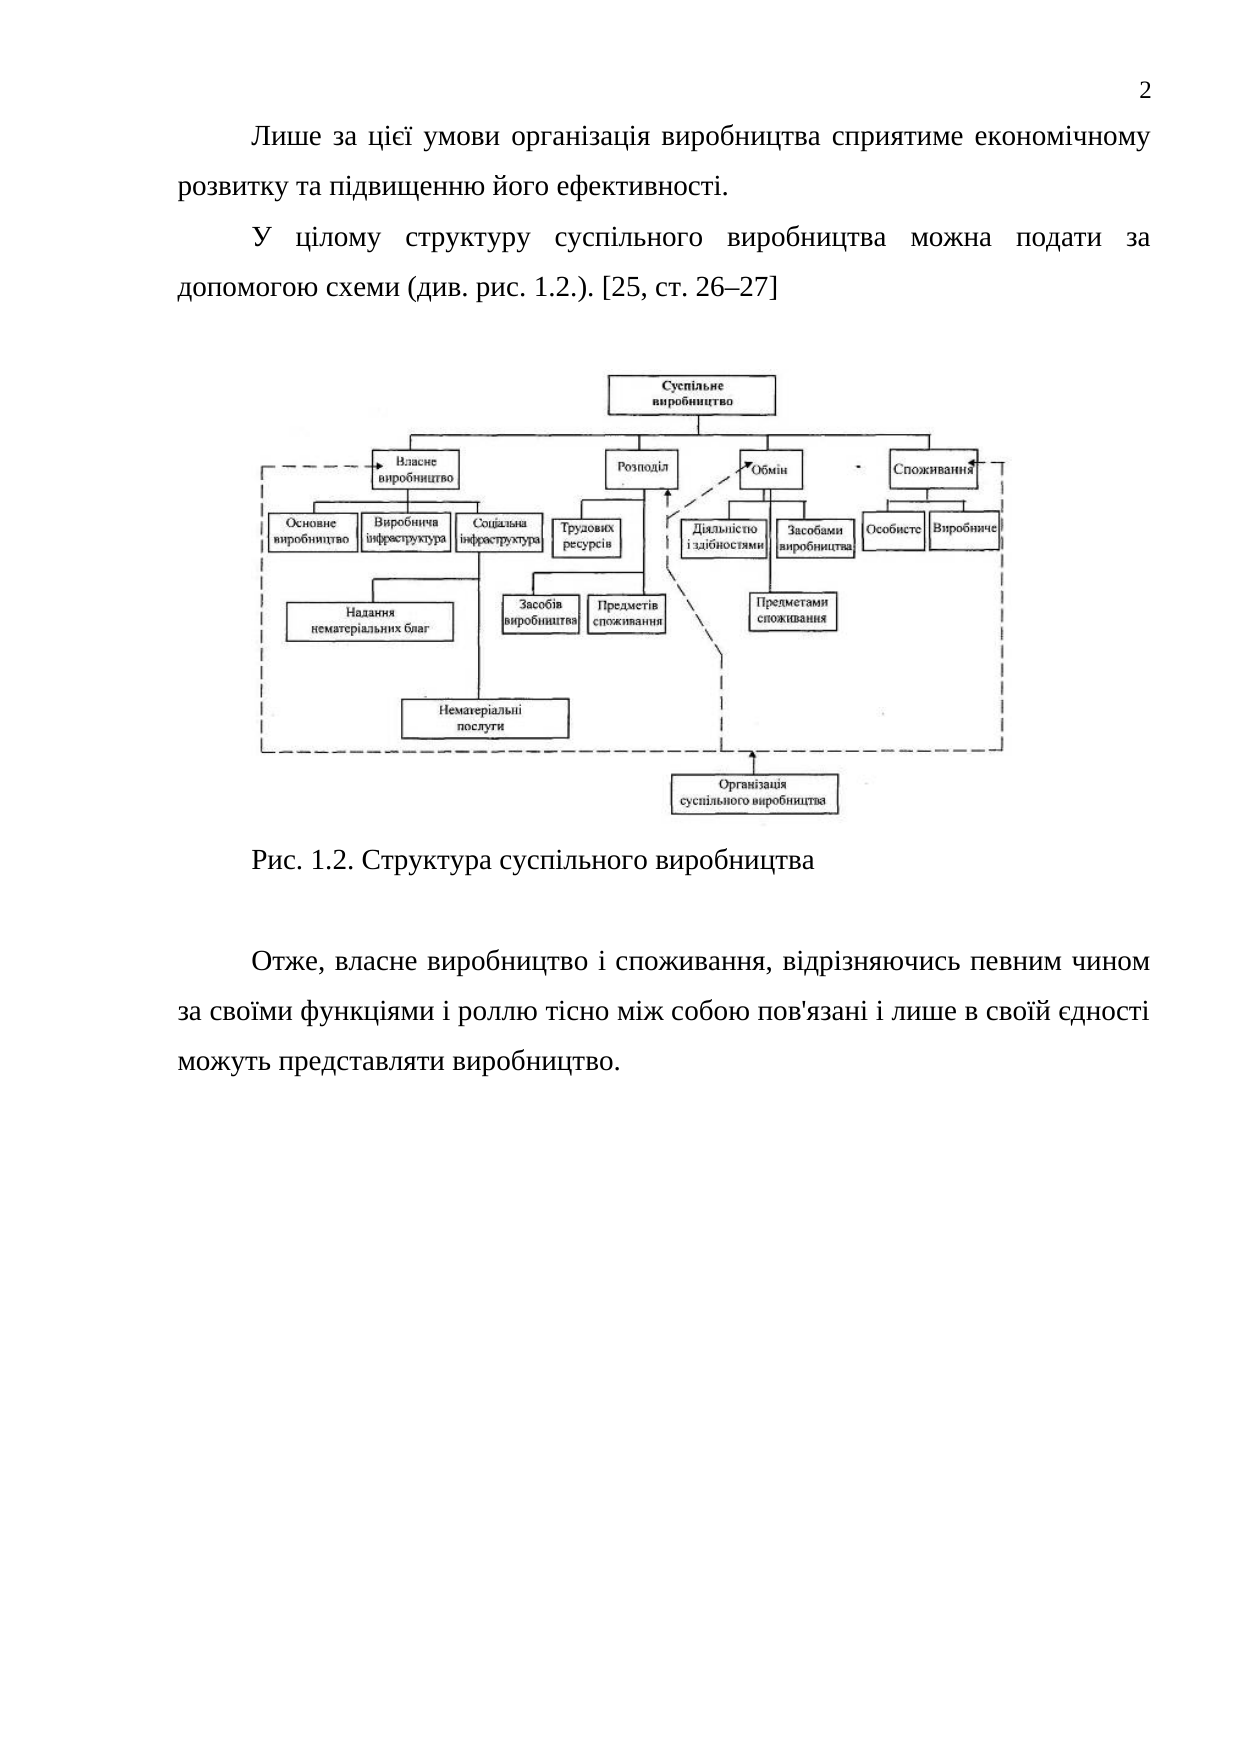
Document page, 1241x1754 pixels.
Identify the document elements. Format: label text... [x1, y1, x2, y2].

text У цілому структуру суспільного виробництва можна подати за допомогою схеми (див. рис. 1.2.). [25, ст. 26–27] [177, 219, 1152, 303]
picture [251, 369, 1012, 828]
text Отже, власне виробництво і споживання, відрізняючись певним чином за своїми функціями і роллю тісно між собою пов'язані і лише в своїй єдності можуть представляти виробництво. [177, 943, 1152, 1077]
text Рис. 1.2. Структура суспільного виробництва [177, 842, 1152, 876]
text Лише за цієї умови організація виробництва сприятиме економічному розвитку та підвищенню його ефективності. [177, 118, 1152, 202]
